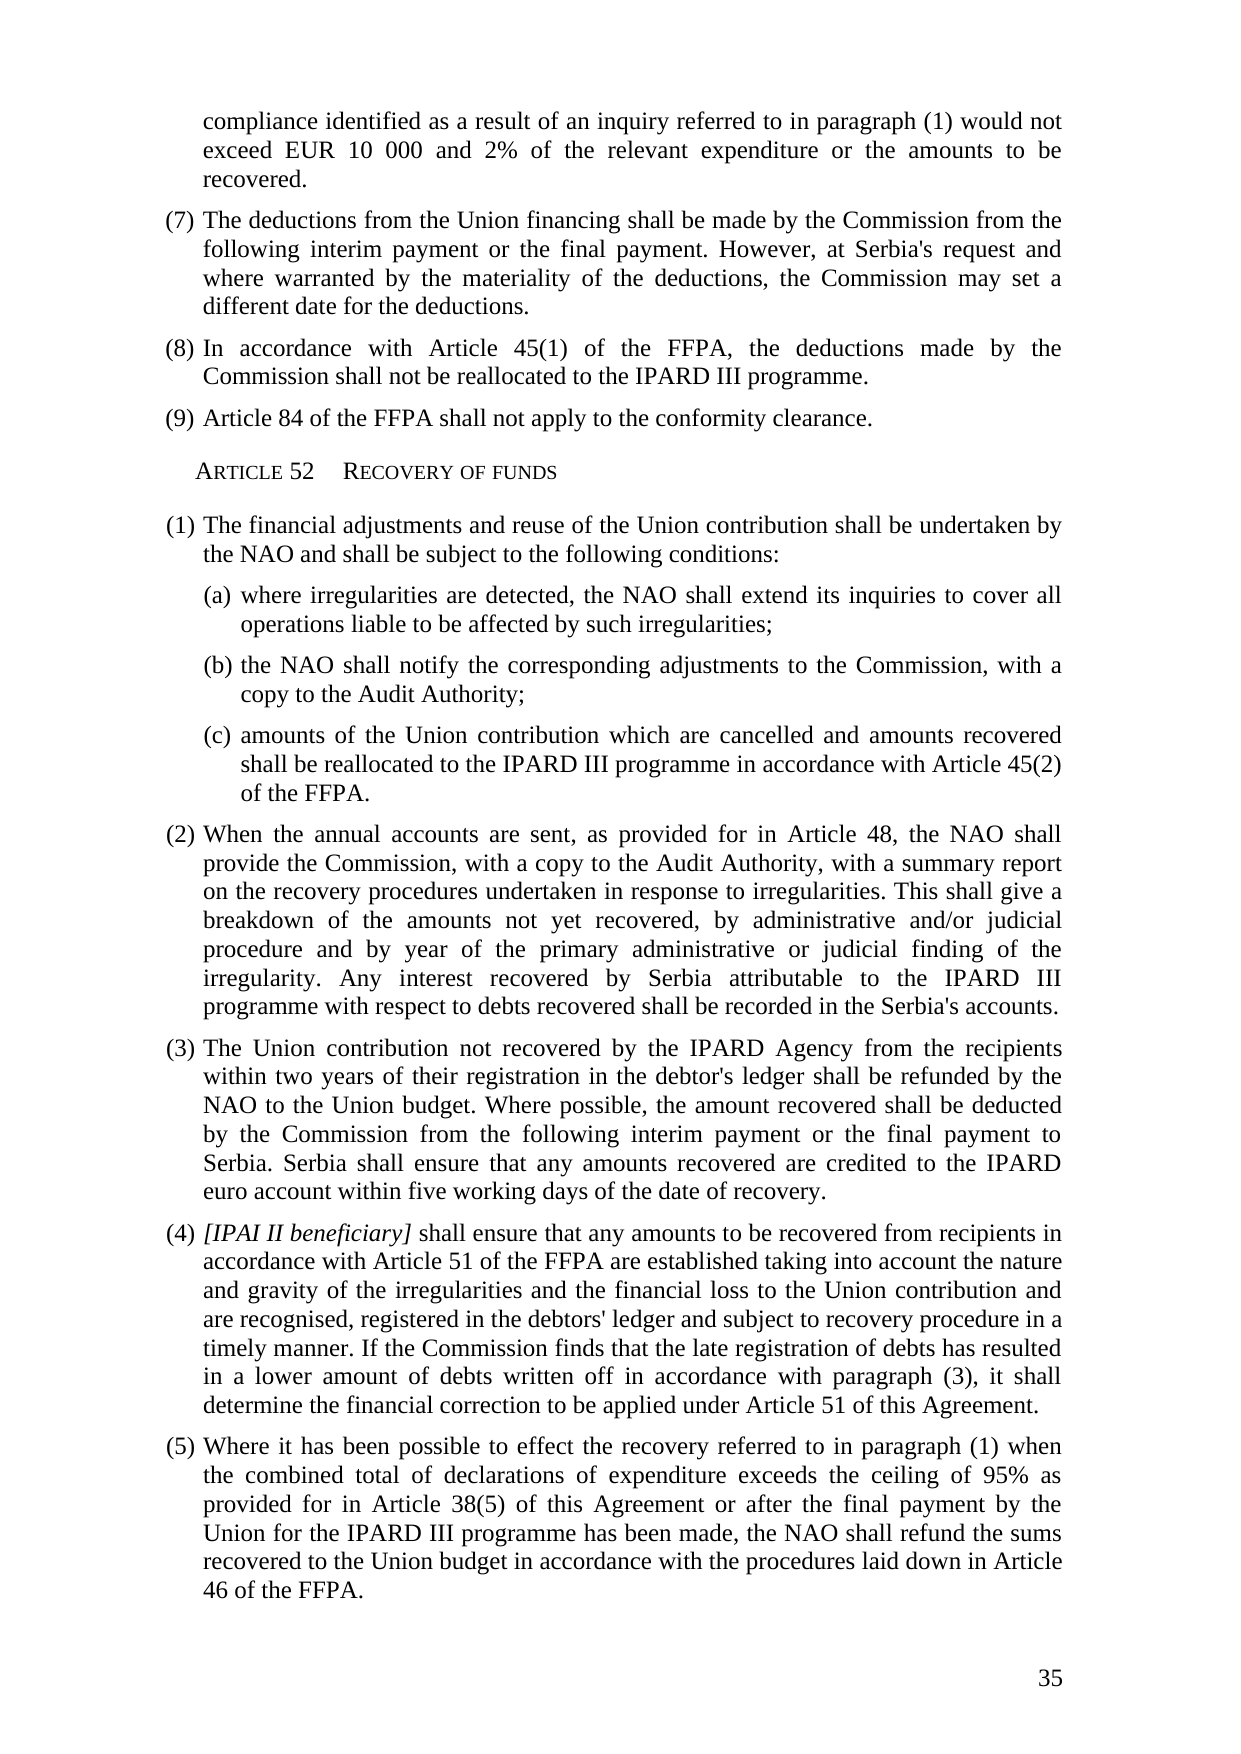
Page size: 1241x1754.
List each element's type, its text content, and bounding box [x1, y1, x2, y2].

list The deductions from the Union financing shall be made by the Commission from the following interim payment or the final payment. However, at Serbia's request and where warranted by the materiality of the deductions, the Commission may set a different date for the deductions. [165, 205, 1063, 320]
list In accordance with Article 45(1) of the FFPA, the deductions made by the Commission shall not be reallocated to the IPARD III programme. [165, 333, 1063, 390]
list [IPAI II beneficiary] shall ensure that any amounts to be recovered from recipients in accordance with Article 51 of the FFPA are established taking into account the nature and gravity of the irregularities and the financial loss to the Union contribution and are recognised, registered in the debtors' ledger and subject to recovery procedure in a timely manner. If the Commission finds that the late registration of debts has resulted in a lower amount of debts written off in accordance with paragraph (3), it shall determine the financial correction to be applied under Article 51 of this Agreement. [166, 1218, 1063, 1419]
list where irregularities are detected, the NAO shall extend its inquiries to cover all operations liable to be affected by such irregularities; [203, 580, 1063, 638]
list Article 84 of the FFPA shall not apply to the conformity clearance. [165, 403, 1063, 431]
list Where it has been possible to effect the recovery referred to in paragraph (1) when the combined total of declarations of expenditure exceeds the ceiling of 95% as provided for in Article 38(5) of this Agreement or after the final payment by the Union for the IPARD III programme has been made, the NAO shall refund the sums recovered to the Union budget in accordance with the procedures laid down in Article 46 of the FFPA. [166, 1431, 1063, 1604]
list When the annual accounts are sent, as provided for in Article 48, the NAO shall provide the Commission, with a copy to the Audit Authority, with a summary report on the recovery procedures undertaken in response to irregularities. This shall give a breakdown of the amounts not yet recovered, by administrative and/or judicial procedure and by year of the primary administrative or judicial finding of the irregularity. Any interest recovered by Serbia attributable to the IPARD III programme with respect to debts recovered shall be recorded in the Serbia's accounts. [166, 819, 1063, 1020]
subtitle Article 52 Recovery of funds [195, 456, 1063, 485]
list the NAO shall notify the corresponding adjustments to the Commission, with a copy to the Audit Authority; [203, 650, 1063, 708]
list The financial adjustments and reuse of the Union contribution shall be undertaken by the NAO and shall be subject to the following conditions: [166, 510, 1063, 568]
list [165, 106, 1063, 193]
list The Union contribution not recovered by the IPARD Agency from the recipients within two years of their registration in the debtor's ledger shall be refunded by the NAO to the Union budget. Where possible, the amount recovered shall be deducted by the Commission from the following interim payment or the final payment to Serbia. Serbia shall ensure that any amounts recovered are credited to the IPARD euro account within five working days of the date of recovery. [166, 1033, 1063, 1205]
list amounts of the Union contribution which are cancelled and amounts recovered shall be reallocated to the IPARD III programme in accordance with Article 45(2) of the FFPA. [203, 720, 1063, 806]
